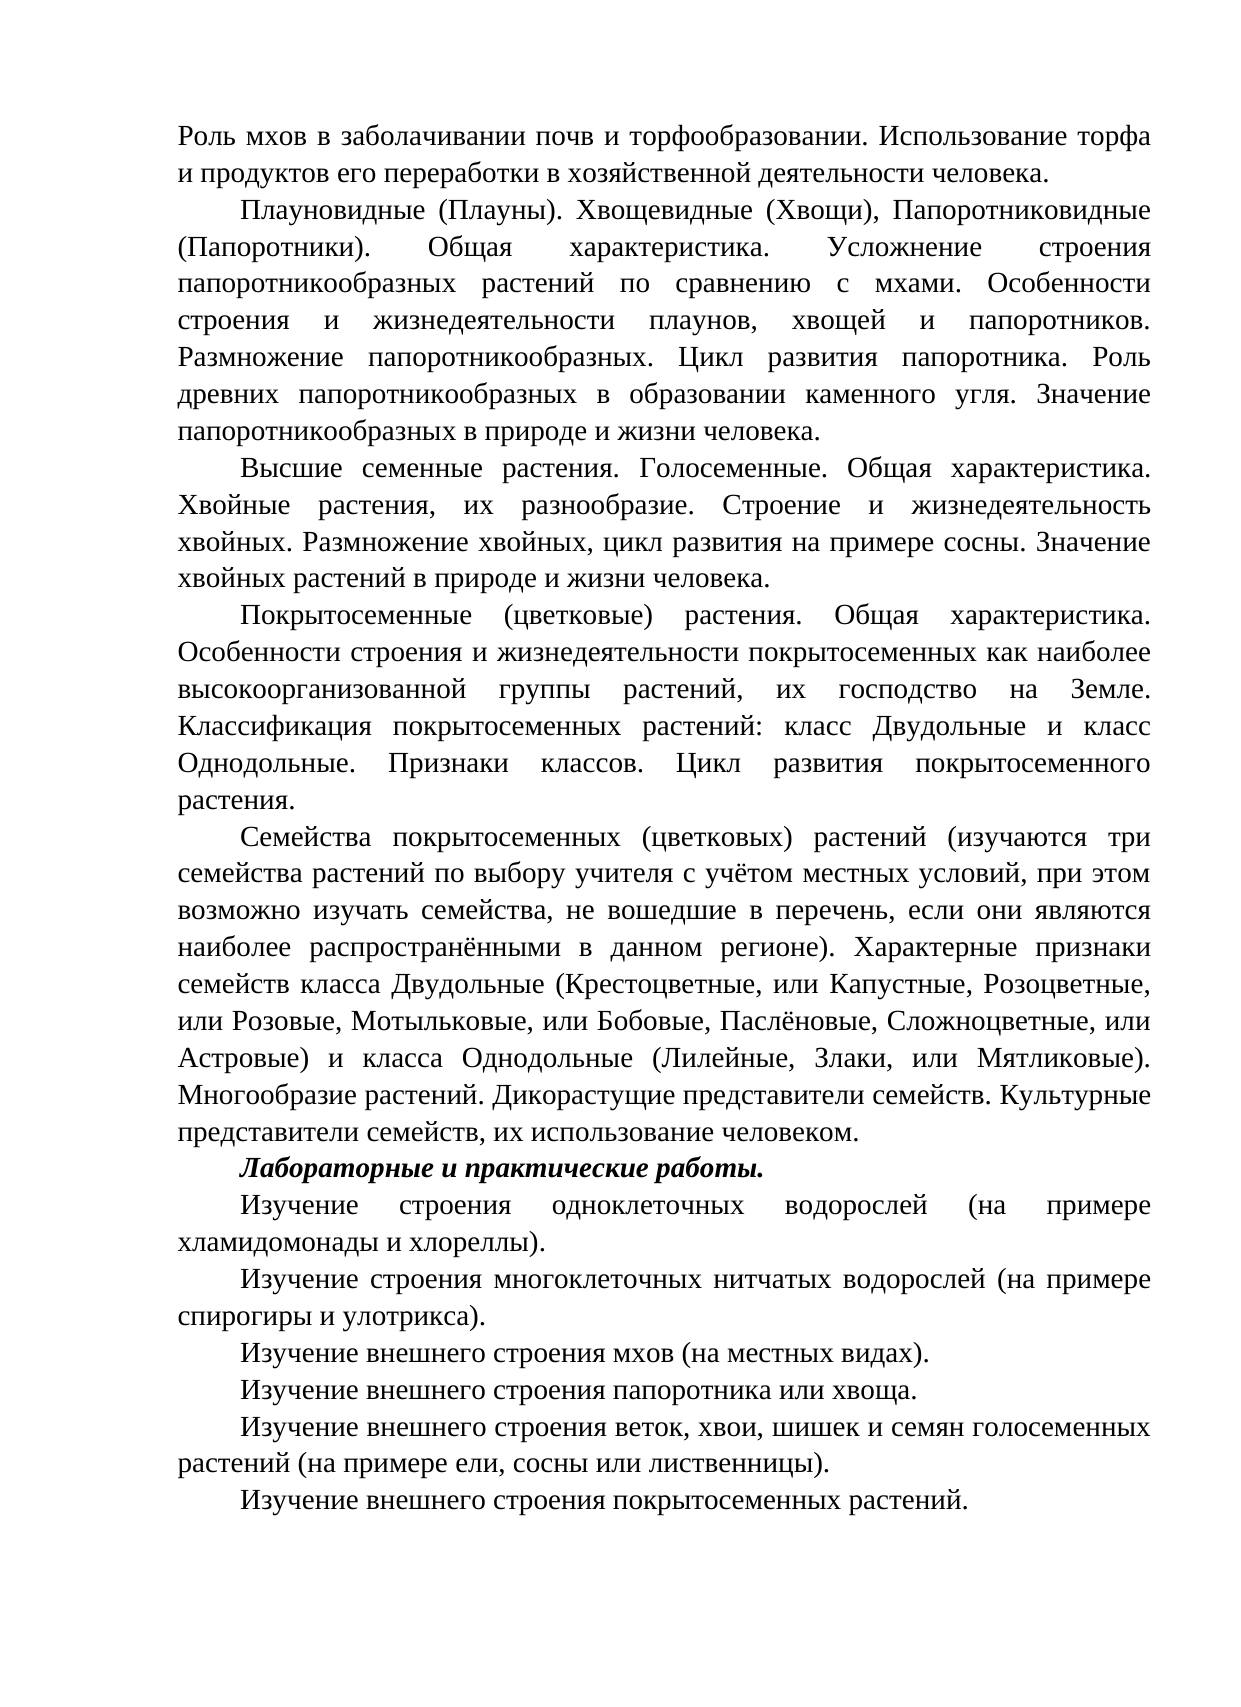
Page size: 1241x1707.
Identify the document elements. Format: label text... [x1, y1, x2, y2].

text Изучение внешнего строения веток, хвои, шишек и семян голосеменных растений (на примере ели, сосны или лиственницы). [177, 1409, 1152, 1479]
text Изучение строения многоклеточных нитчатых водорослей (на примере спирогиры и улотрикса). [177, 1261, 1152, 1332]
text Изучение строения одноклеточных водорослей (на примере хламидомонады и хлореллы). [177, 1187, 1152, 1258]
text Высшие семенные растения. Голосеменные. Общая характеристика. Хвойные растения, их разнообразие. Строение и жизнедеятельность хвойных. Размножение хвойных, цикл развития на примере сосны. Значение хвойных растений в природе и жизни человека. [177, 450, 1152, 594]
text Изучение внешнего строения покрытосеменных растений. [177, 1482, 1152, 1516]
text Изучение внешнего строения мхов (на местных видах). [177, 1335, 1152, 1368]
text Плауновидные (Плауны). Хвощевидные (Хвощи), Папоротниковидные (Папоротники). Общая характеристика. Усложнение строения папоротникообразных растений по сравнению с мхами. Особенности строения и жизнедеятельности плаунов, хвощей и папоротников. Размножение папоротникообразных. Цикл развития папоротника. Роль древних папоротникообразных в образовании каменного угля. Значение папоротникообразных в природе и жизни человека. [177, 192, 1152, 447]
text Покрытосеменные (цветковые) растения. Общая характеристика. Особенности строения и жизнедеятельности покрытосеменных как наиболее высокоорганизованной группы растений, их господство на Земле. Классификация покрытосеменных растений: класс Двудольные и класс Однодольные. Признаки классов. Цикл развития покрытосеменного растения. [177, 597, 1152, 815]
text Семейства покрытосеменных (цветковых) растений (изучаются три семейства растений по выбору учителя с учётом местных условий, при этом возможно изучать семейства, не вошедшие в перечень, если они являются наиболее распространёнными в данном регионе). Характерные признаки семейств класса Двудольные (Крестоцветные, или Капустные, Розоцветные, или Розовые, Мотыльковые, или Бобовые, Паслёновые, Сложноцветные, или Астровые) и класса Однодольные (Лилейные, Злаки, или Мятликовые). Многообразие растений. Дикорастущие представители семейств. Культурные представители семейств, их использование человеком. [177, 819, 1152, 1147]
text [177, 118, 1152, 188]
text Лабораторные и практические работы. [177, 1151, 1152, 1184]
text Изучение внешнего строения папоротника или хвоща. [177, 1372, 1152, 1405]
